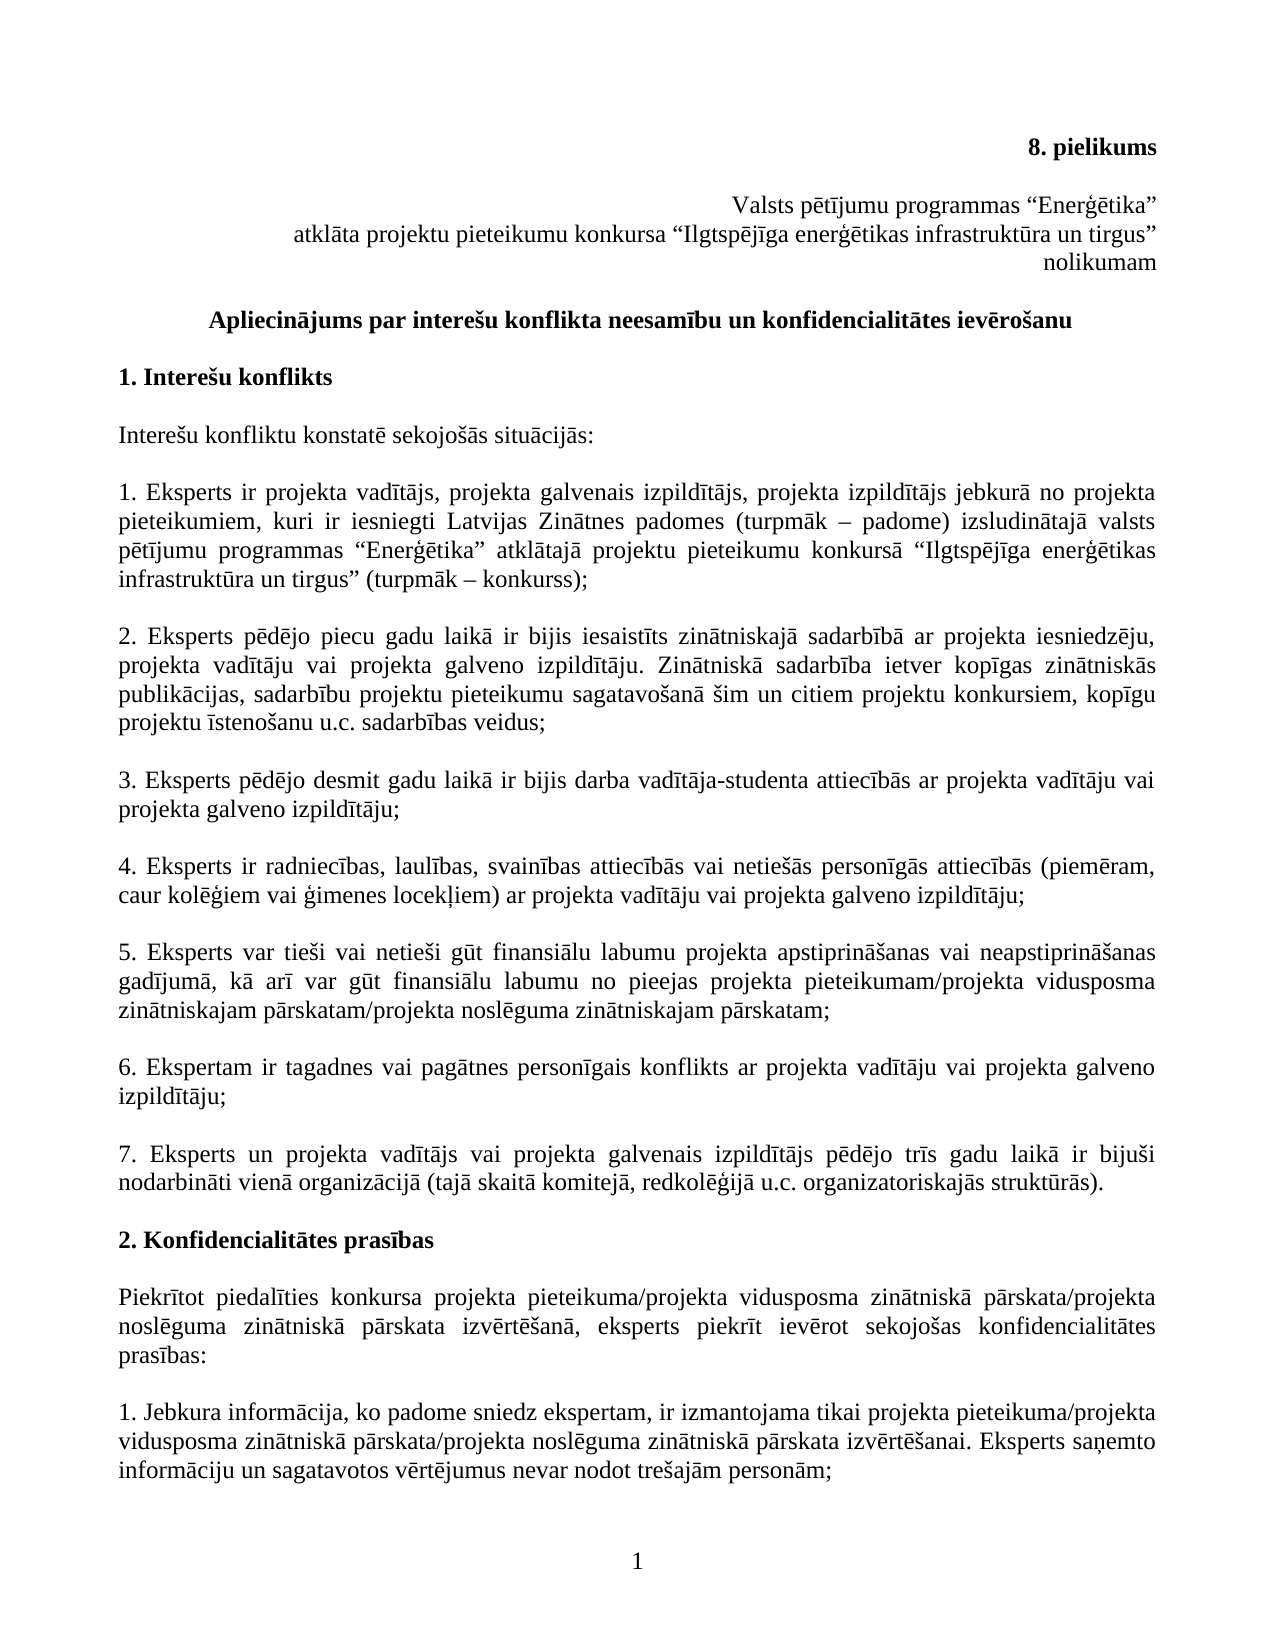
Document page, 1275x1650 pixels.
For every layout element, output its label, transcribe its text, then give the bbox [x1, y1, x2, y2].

text atklāta projektu pieteikumu konkursa “Ilgtspējīga enerģētikas infrastruktūra un tirgus” [118, 219, 1157, 247]
text Piekrītot piedalīties konkursa projekta pieteikuma/projekta vidusposma zinātniskā pārskata/projekta noslēguma zinātniskā pārskata izvērtēšanā, eksperts piekrīt ievērot sekojošas konfidencialitātes prasības: [118, 1282, 1157, 1369]
text 1. Jebkura informācija, ko padome sniedz ekspertam, ir izmantojama tikai projekta pieteikuma/projekta vidusposma zinātniskā pārskata/projekta noslēguma zinātniskā pārskata izvērtēšanai. Eksperts saņemto informāciju un sagatavotos vērtējumus nevar nodot trešajām personām; [118, 1397, 1157, 1484]
subtitle 2. Konfidencialitātes prasības [118, 1225, 1157, 1254]
text Apliecinājums par interešu konflikta neesamību un konfidencialitātes ievērošanu [118, 305, 1157, 334]
text 4. Eksperts ir radniecības, laulības, svainības attiecībās vai netiešās personīgās attiecībās (piemēram, caur kolēģiem vai ģimenes locekļiem) ar projekta vadītāju vai projekta galveno izpildītāju; [118, 851, 1157, 909]
text Interešu konfliktu konstatē sekojošās situācijās: [118, 420, 1157, 449]
text 7. Eksperts un projekta vadītājs vai projekta galvenais izpildītājs pēdējo trīs gadu laikā ir bijuši nodarbināti vienā organizācijā (tajā skaitā komitejā, redkolēģijā u.c. organizatoriskajās struktūrās). [118, 1139, 1157, 1196]
text nolikumam [118, 247, 1157, 276]
text 1. Eksperts ir projekta vadītājs, projekta galvenais izpildītājs, projekta izpildītājs jebkurā no projekta pieteikumiem, kuri ir iesniegti Latvijas Zinātnes padomes (turpmāk – padome) izsludinātajā valsts pētījumu programmas “Enerģētika” atklātajā projektu pieteikumu konkursā “Ilgtspējīga enerģētikas infrastruktūra un tirgus” (turpmāk – konkurss); [118, 477, 1157, 592]
text 8. pielikums [118, 132, 1157, 161]
text Valsts pētījumu programmas “Enerģētika” [118, 190, 1157, 219]
text 2. Eksperts pēdējo piecu gadu laikā ir bijis iesaistīts zinātniskajā sadarbībā ar projekta iesniedzēju, projekta vadītāju vai projekta galveno izpildītāju. Zinātniskā sadarbība ietver kopīgas zinātniskās publikācijas, sadarbību projektu pieteikumu sagatavošanā šim un citiem projektu konkursiem, kopīgu projektu īstenošanu u.c. sadarbības veidus; [118, 621, 1157, 736]
text 5. Eksperts var tieši vai netieši gūt finansiālu labumu projekta apstiprināšanas vai neapstiprināšanas gadījumā, kā arī var gūt finansiālu labumu no pieejas projekta pieteikumam/projekta vidusposma zinātniskajam pārskatam/projekta noslēguma zinātniskajam pārskatam; [118, 937, 1157, 1024]
text 6. Ekspertam ir tagadnes vai pagātnes personīgais konflikts ar projekta vadītāju vai projekta galveno izpildītāju; [118, 1052, 1157, 1110]
text 3. Eksperts pēdējo desmit gadu laikā ir bijis darba vadītāja-studenta attiecībās ar projekta vadītāju vai projekta galveno izpildītāju; [118, 765, 1157, 822]
text 1. Interešu konflikts [118, 362, 1157, 391]
